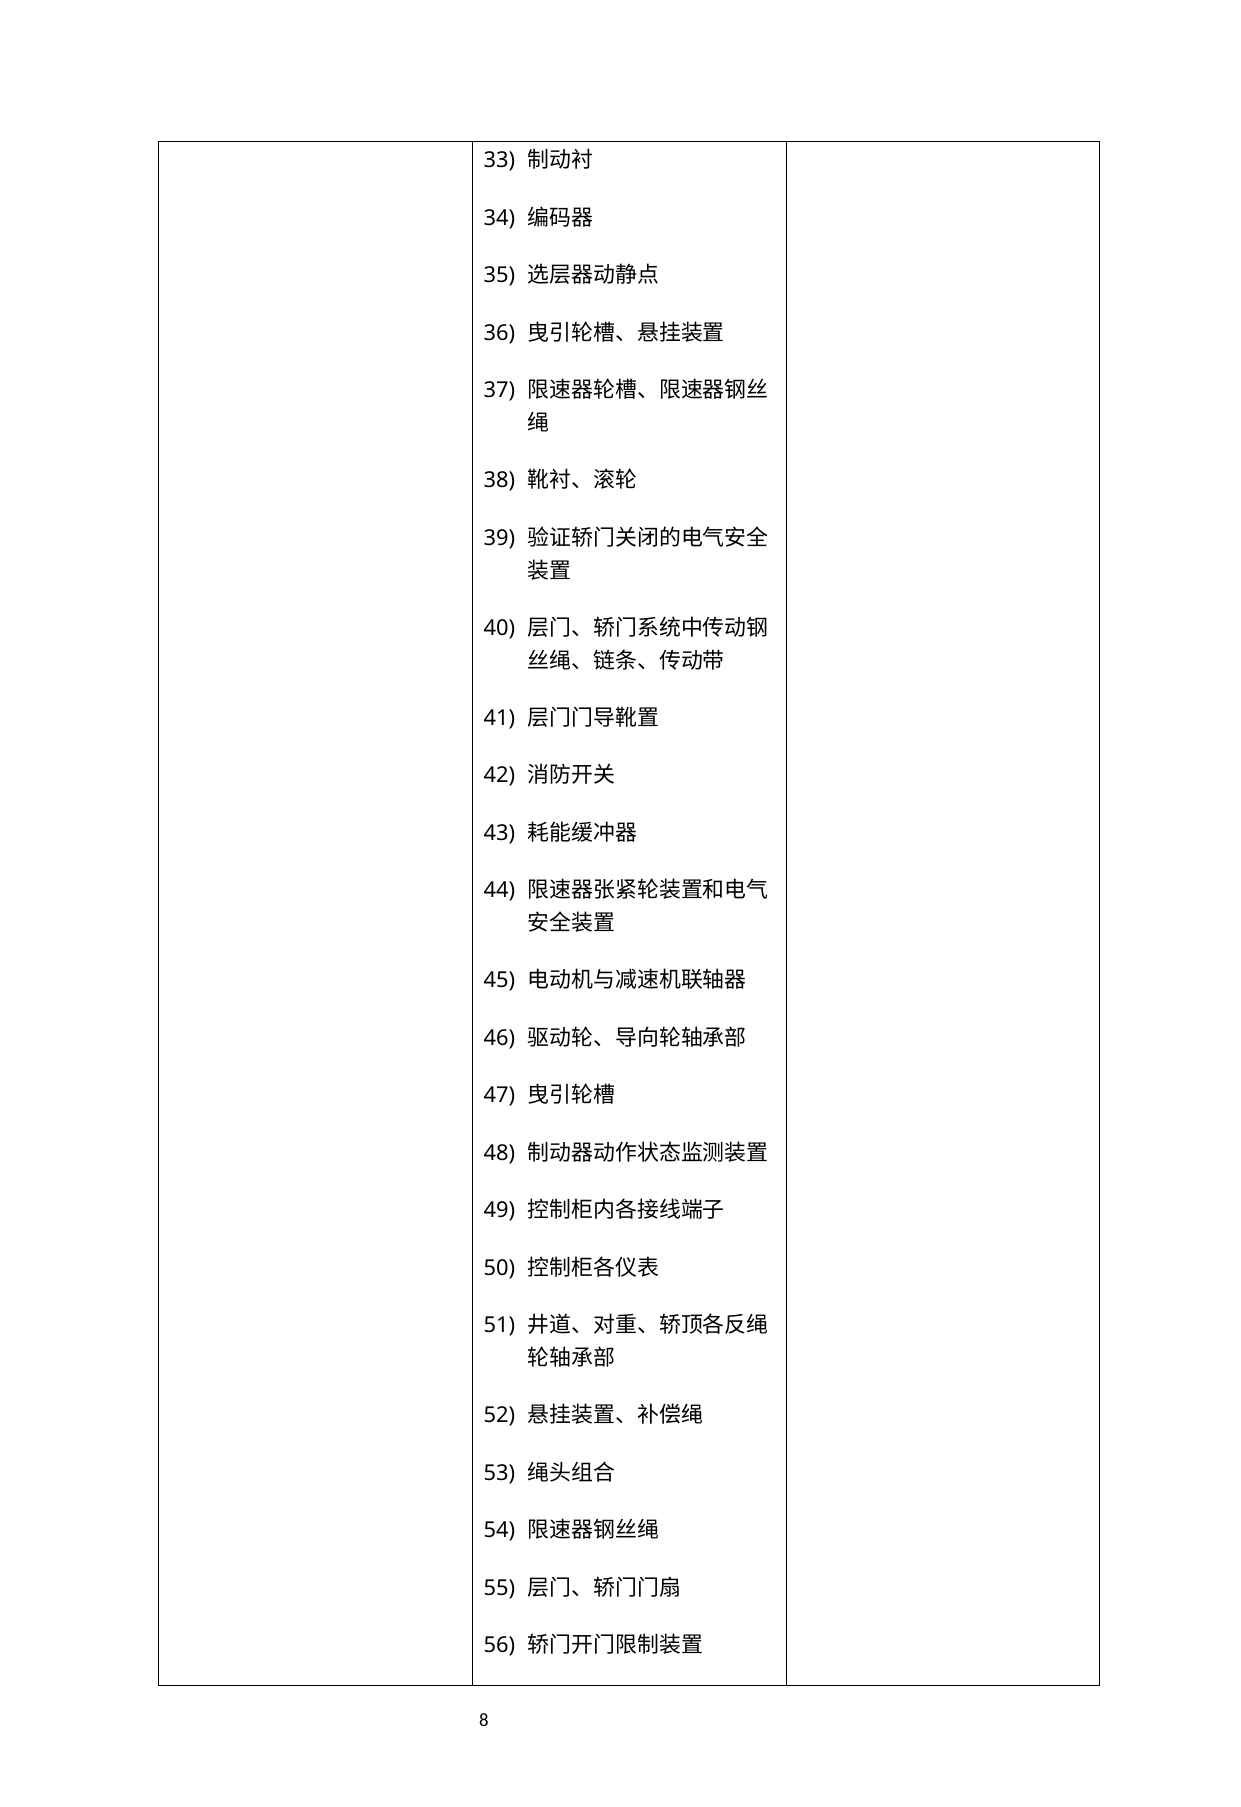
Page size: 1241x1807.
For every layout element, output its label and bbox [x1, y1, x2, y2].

table_header [159, 142, 472, 1685]
table_header [787, 142, 1099, 1685]
table_header [473, 142, 786, 1685]
